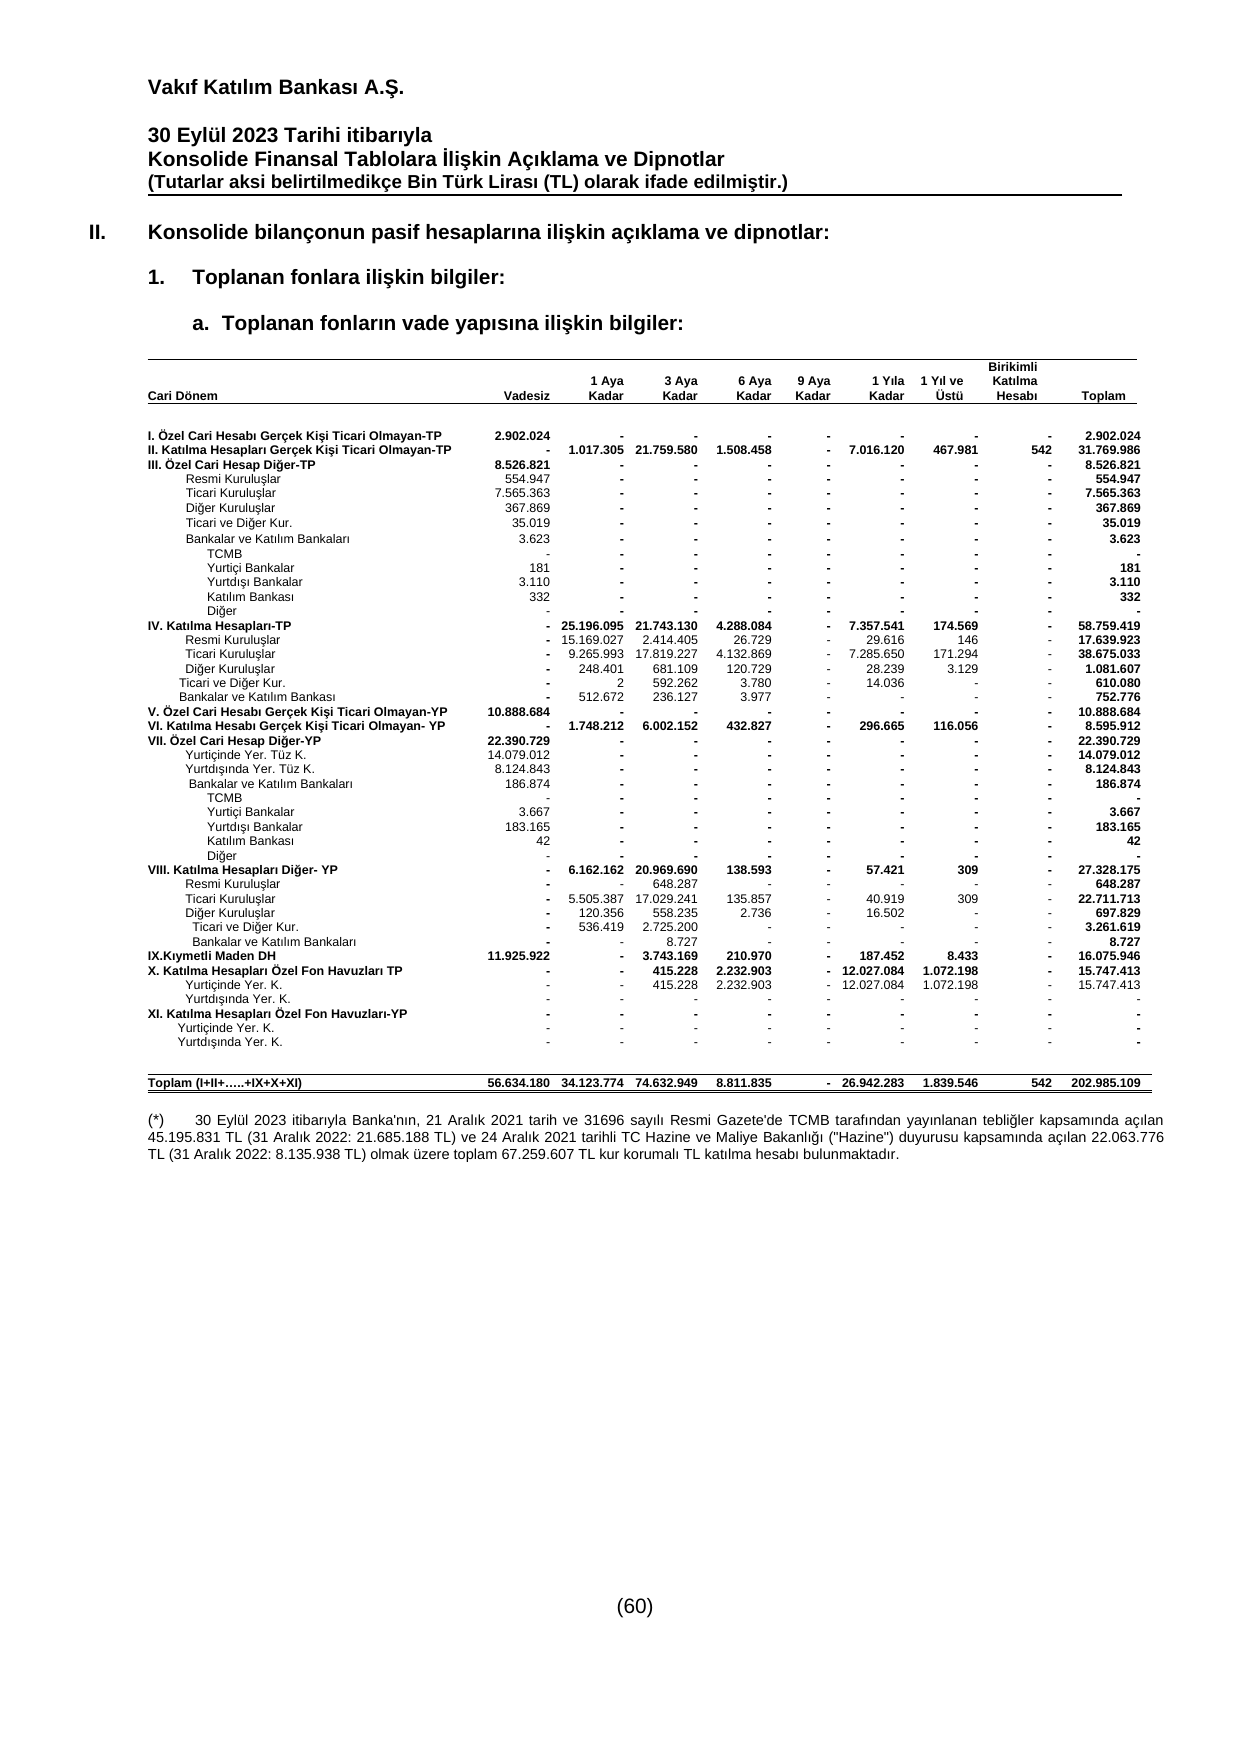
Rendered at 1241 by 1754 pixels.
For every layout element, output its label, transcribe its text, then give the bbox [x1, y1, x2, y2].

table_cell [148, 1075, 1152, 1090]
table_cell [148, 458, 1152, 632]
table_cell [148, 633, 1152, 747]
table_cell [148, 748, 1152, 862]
text (*) 30 Eylül 2023 itibarıyla Banka'nın, 21 Aralık 2021 tarih ve 31696 sayılı Resmi Gazete'de TCMB tarafından yayınlanan tebliğler kapsamında açılan 45.195.831 TL (31 Aralık 2022: 21.685.188 TL) ve 24 Aralık 2021 tarihli TC Hazine ve Maliye Bakanlığı ("Hazine") duyurusu kapsamında açılan 22.063.776 TL (31 Aralık 2022: 8.135.938 TL) olmak üzere toplam 67.259.607 TL kur korumalı TL katılma hesabı bulunmaktadır. [148, 1111, 1166, 1162]
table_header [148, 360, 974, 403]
text 1. Toplanan fonlara ilişkin bilgiler: [148, 265, 1122, 289]
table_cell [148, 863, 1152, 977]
text II. Konsolide bilançonun pasif hesaplarına ilişkin açıklama ve dipnotlar: [89, 219, 1122, 243]
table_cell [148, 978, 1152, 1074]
list Toplanan fonların vade yapısına ilişkin bilgiler: [192, 311, 1122, 334]
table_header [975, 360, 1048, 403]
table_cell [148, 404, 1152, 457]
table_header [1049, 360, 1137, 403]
